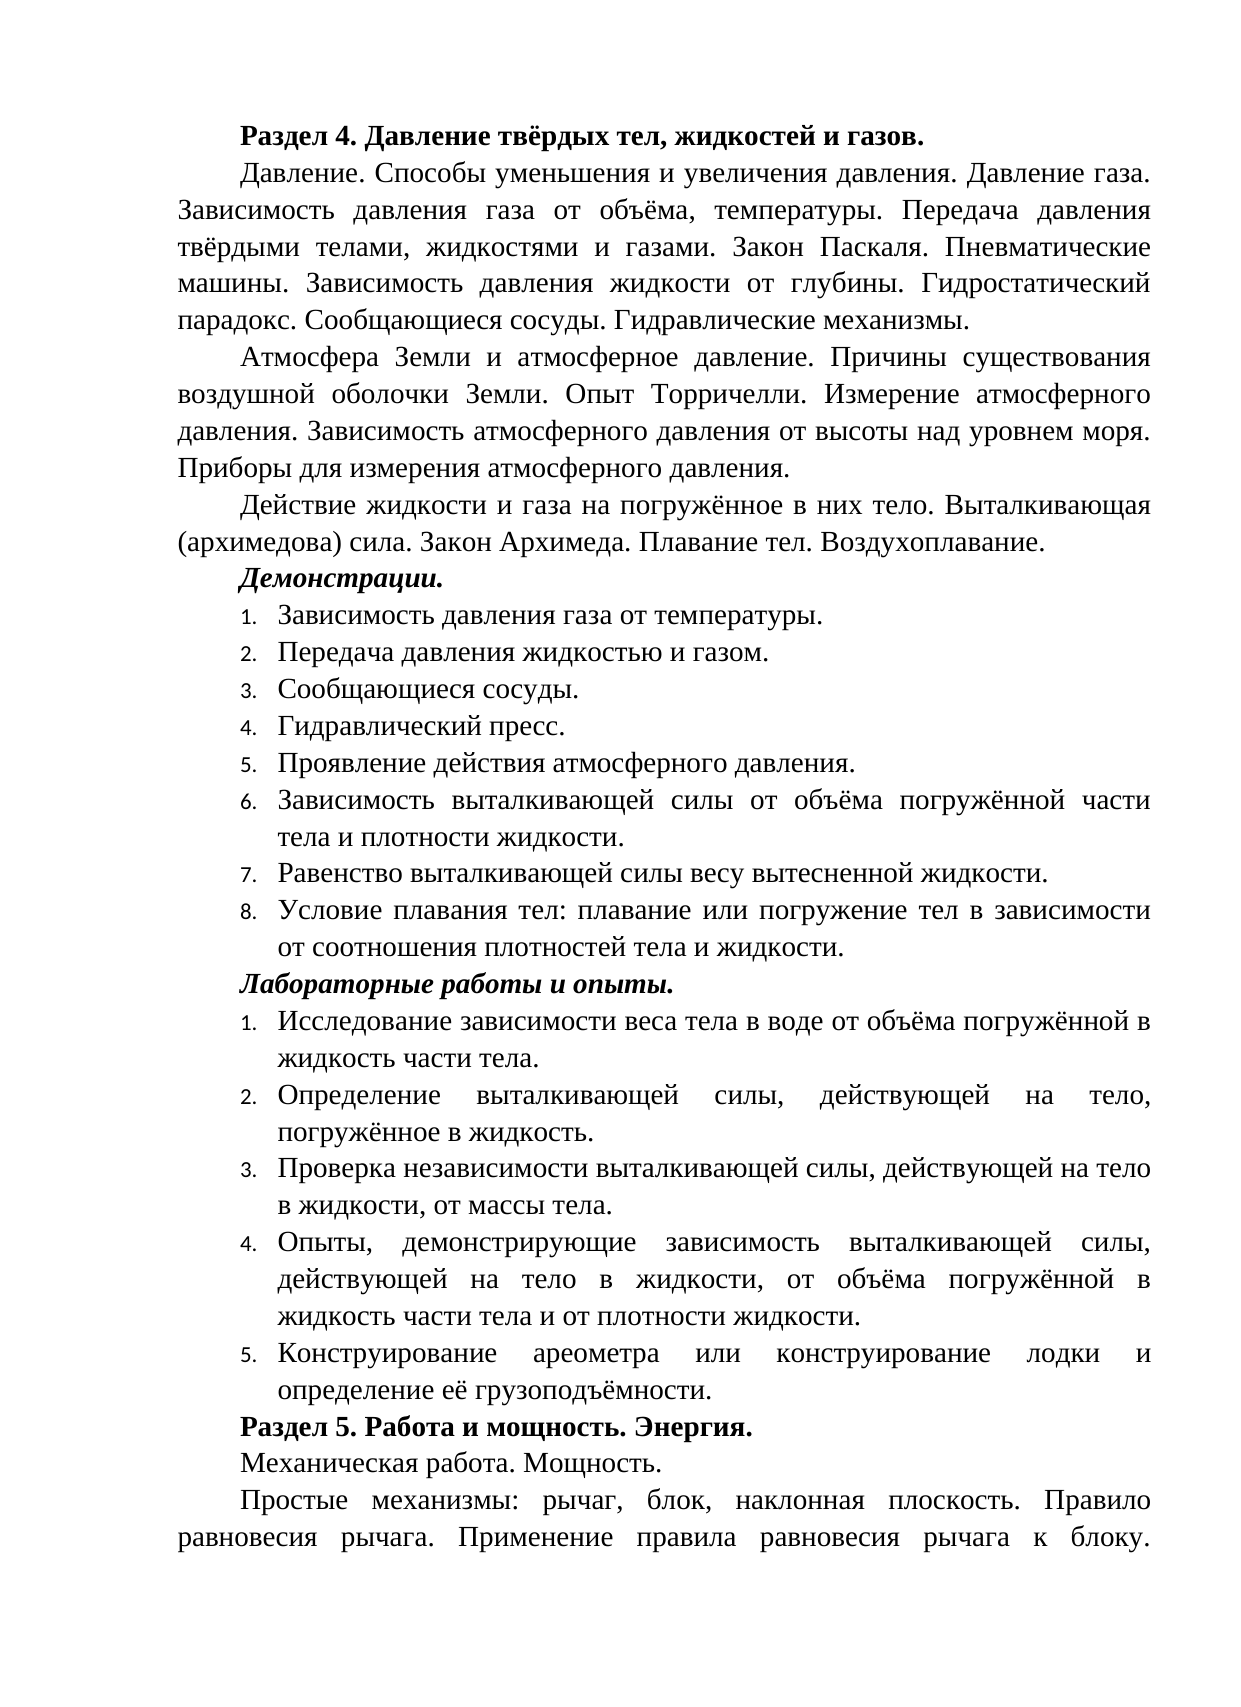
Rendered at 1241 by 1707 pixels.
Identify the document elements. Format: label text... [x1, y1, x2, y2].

list Условие плавания тел: плавание или погружение тел в зависимости от соотношения плотностей тела и жидкости. [240, 892, 1152, 963]
text Лабораторные работы и опыты. [177, 966, 1152, 1000]
list Проявление действия атмосферного давления. [240, 745, 1152, 778]
list Исследование зависимости веса тела в воде от объёма погружённой в жидкость части тела. [240, 1003, 1152, 1073]
text Атмосфера Земли и атмосферное давление. Причины существования воздушной оболочки Земли. Опыт Торричелли. Измерение атмосферного давления. Зависимость атмосферного давления от высоты над уровнем моря. Приборы для измерения атмосферного давления. [177, 339, 1152, 483]
text Механическая работа. Мощность. [177, 1446, 1152, 1479]
text Действие жидкости и газа на погружённое в них тело. Выталкивающая (архимедова) сила. Закон Архимеда. Плавание тел. Воздухоплавание. [177, 487, 1152, 557]
text Давление. Способы уменьшения и увеличения давления. Давление газа. Зависимость давления газа от объёма, температуры. Передача давления твёрдыми телами, жидкостями и газами. Закон Паскаля. Пневматические машины. Зависимость давления жидкости от глубины. Гидростатический парадокс. Сообщающиеся сосуды. Гидравлические механизмы. [177, 155, 1152, 336]
list Опыты, демонстрирующие зависимость выталкивающей силы, действующей на тело в жидкости, от объёма погружённой в жидкость части тела и от плотности жидкости. [240, 1224, 1152, 1332]
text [177, 1482, 1152, 1553]
list Конструирование ареометра или конструирование лодки и определение её грузоподъёмности. [240, 1335, 1152, 1405]
list Сообщающиеся сосуды. [240, 671, 1152, 705]
text Раздел 5. Работа и мощность. Энергия. [177, 1409, 1152, 1442]
list Передача давления жидкостью и газом. [240, 634, 1152, 668]
text Раздел 4. Давление твёрдых тел, жидкостей и газов. [177, 118, 1152, 152]
text Демонстрации. [177, 561, 1152, 594]
list Равенство выталкивающей силы весу вытесненной жидкости. [240, 856, 1152, 889]
list Зависимость выталкивающей силы от объёма погружённой части тела и плотности жидкости. [240, 782, 1152, 852]
list Гидравлический пресс. [240, 708, 1152, 742]
list Проверка независимости выталкивающей силы, действующей на тело в жидкости, от массы тела. [240, 1151, 1152, 1221]
list Определение выталкивающей силы, действующей на тело, погружённое в жидкость. [240, 1077, 1152, 1147]
list Зависимость давления газа от температуры. [240, 597, 1152, 631]
